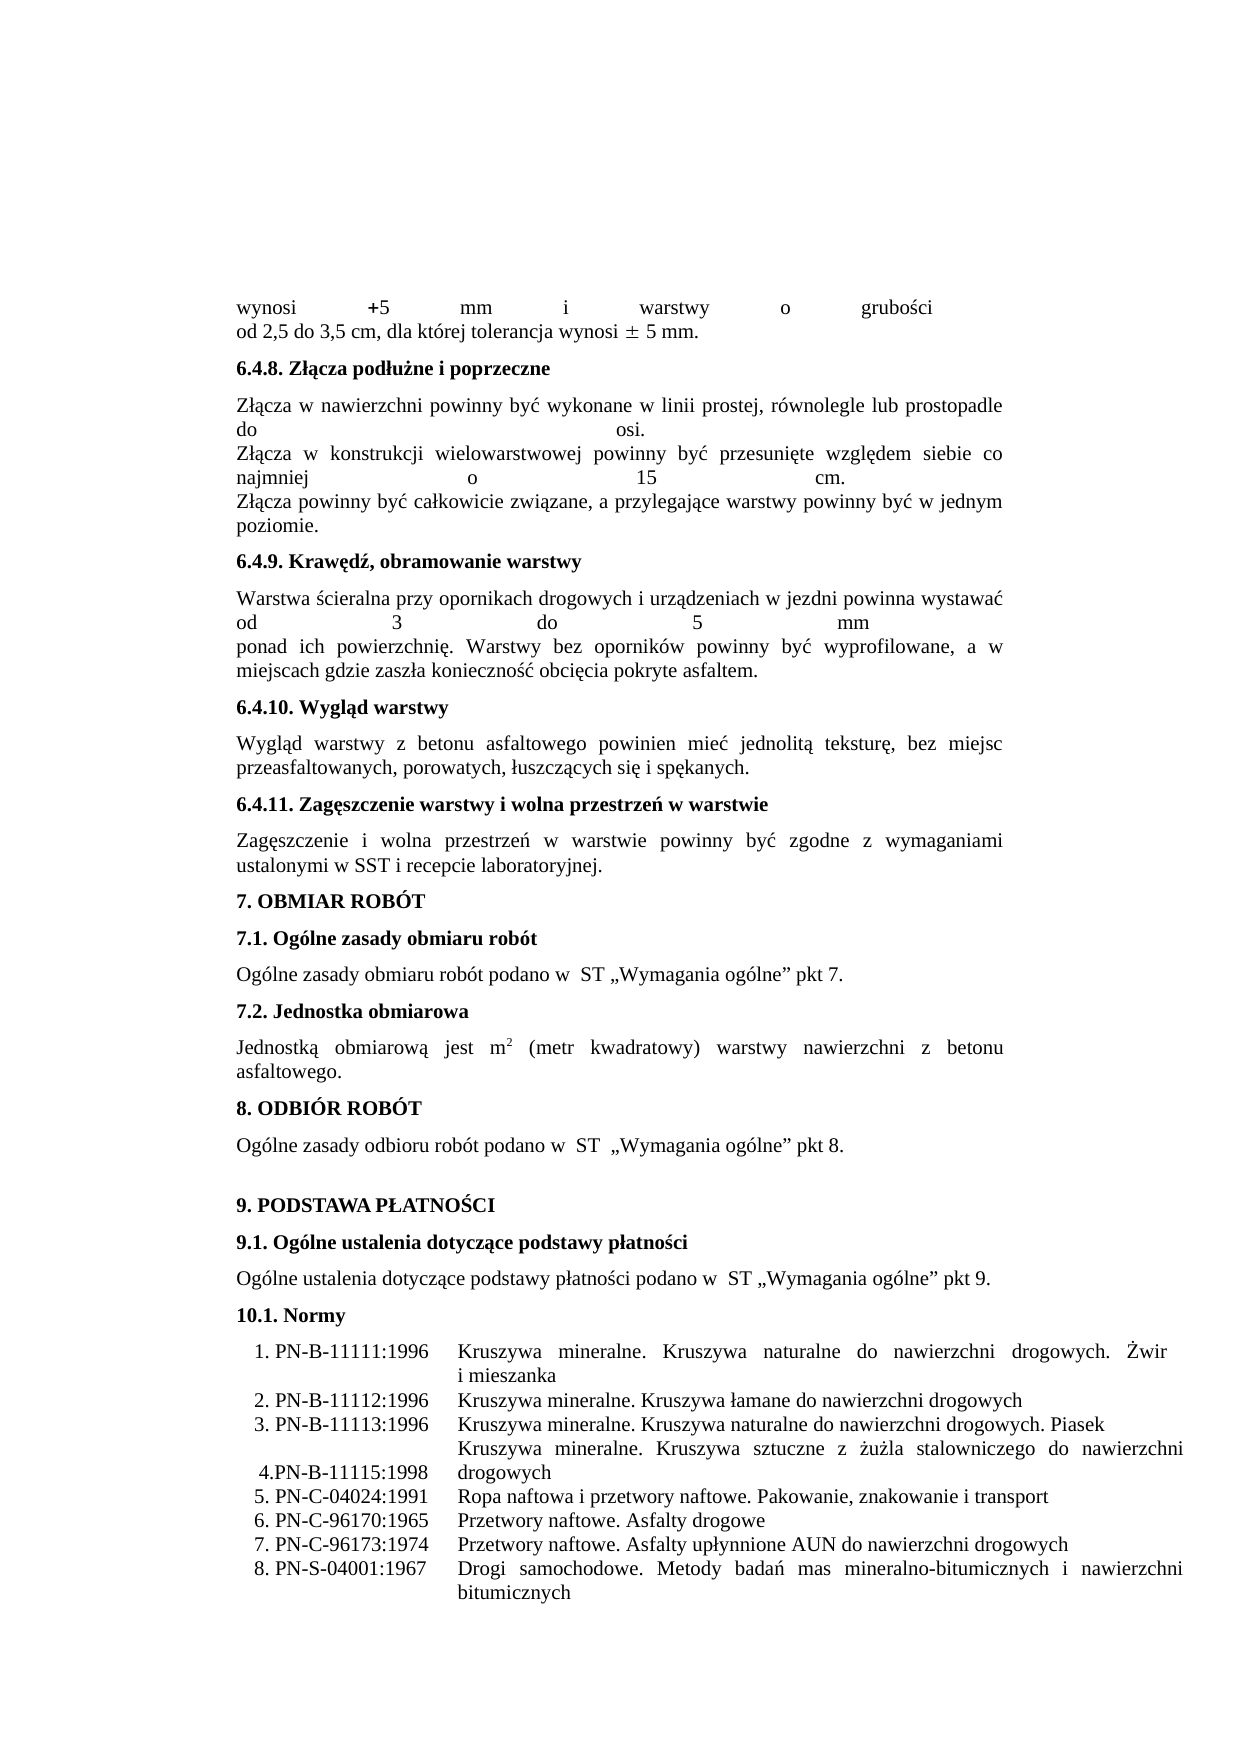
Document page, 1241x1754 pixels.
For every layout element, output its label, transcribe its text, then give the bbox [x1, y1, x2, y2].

subtitle 10.1. Normy [236, 1303, 1004, 1327]
table_cell 7. PN-C-96173:1974 [236, 1532, 450, 1556]
table_cell 2. PN-B-11112:1996 [236, 1388, 450, 1412]
table_cell Przetwory naftowe. Asfalty drogowe [450, 1508, 1191, 1532]
list Warstwa ścieralna przy opornikach drogowych i urządzeniach w jezdni powinna wystawać od 3 do ponad ich powierzchnię. Warstwy bez oporników powinny być wyprofilowane, a w miejscach gdzie zaszła konieczność obcięcia pokryte asfaltem. [236, 586, 1004, 682]
table_cell Ropa naftowa i przetwory naftowe. Pakowanie, znakowanie i transport [450, 1484, 1191, 1508]
table_cell Kruszywa mineralne. Kruszywa naturalne do nawierzchni drogowych. Piasek Kruszywa mineralne. Kruszywa sztuczne z żużla stalowniczego do nawierzchni drogowych [450, 1412, 1191, 1484]
list 6.4.8. Złącza podłużne i poprzeczne [236, 356, 1004, 380]
subtitle 9.1. Ogólne ustalenia dotyczące podstawy płatności [236, 1230, 1004, 1254]
list Złącza w nawierzchni powinny być wykonane w linii prostej, równolegle lub prostopadle do osi. Złącza w konstrukcji wielowarstwowej powinny być przesunięte względem siebie co najmniej o . Złącza powinny być całkowicie związane, a przylegające warstwy powinny być w jednym poziomie. [236, 392, 1004, 537]
table_cell Drogi samochodowe. Metody badań mas mineralno-bitumicznych i nawierzchni bitumicznych [450, 1556, 1191, 1604]
list 6.4.10. Wygląd warstwy [236, 695, 1004, 719]
table_header Kruszywa mineralne. Kruszywa naturalne do nawierzchni drogowych. Żwir i mieszanka [450, 1339, 1191, 1387]
table_cell 6. PN-C-96170:1965 [236, 1508, 450, 1532]
table_header 1. PN-B-11111:1996 [236, 1339, 450, 1387]
subtitle 8. ODBIÓR ROBÓT [236, 1096, 1004, 1120]
table_cell 8. PN-S-04001:1967 [236, 1556, 450, 1604]
list 6.4.9. Krawędź, obramowanie warstwy [236, 549, 1004, 573]
subtitle 9. PODSTAWA PŁATNOŚCI [236, 1193, 1004, 1217]
subtitle 7. OBMIAR ROBÓT [236, 889, 1004, 913]
list Ogólne zasady odbioru robót podano w ST „Wymagania ogólne” pkt 8. [236, 1132, 1004, 1157]
table_cell Przetwory naftowe. Asfalty upłynnione AUN do nawierzchni drogowych [450, 1532, 1191, 1556]
subtitle 7.1. Ogólne zasady obmiaru robót [236, 926, 1004, 950]
table_cell 3. PN-B-11113:1996 4.PN-B-11115:1998 [236, 1412, 450, 1484]
list Jednostką obmiarową jest m2 (metr kwadratowy) warstwy nawierzchni z betonu asfaltowego. [236, 1035, 1004, 1083]
table_cell Kruszywa mineralne. Kruszywa łamane do nawierzchni drogowych [450, 1388, 1191, 1412]
subtitle 7.2. Jednostka obmiarowa [236, 999, 1004, 1023]
list Wygląd warstwy z betonu asfaltowego powinien mieć jednolitą teksturę, bez miejsc przeasfaltowanych, porowatych, łuszczących się i spękanych. [236, 731, 1004, 779]
list 6.4.11. Zagęszczenie warstwy i wolna przestrzeń w warstwie [236, 792, 1004, 816]
list Ogólne zasady obmiaru robót podano w ST „Wymagania ogólne” pkt 7. [236, 962, 1004, 986]
list Zagęszczenie i wolna przestrzeń w warstwie powinny być zgodne z wymaganiami ustalonymi w SST i recepcie laboratoryjnej. [236, 828, 1004, 877]
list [236, 295, 1004, 343]
table_cell 5. PN-C-04024:1991 [236, 1484, 450, 1508]
list Ogólne ustalenia dotyczące podstawy płatności podano w ST „Wymagania ogólne” pkt 9. [236, 1266, 1004, 1290]
